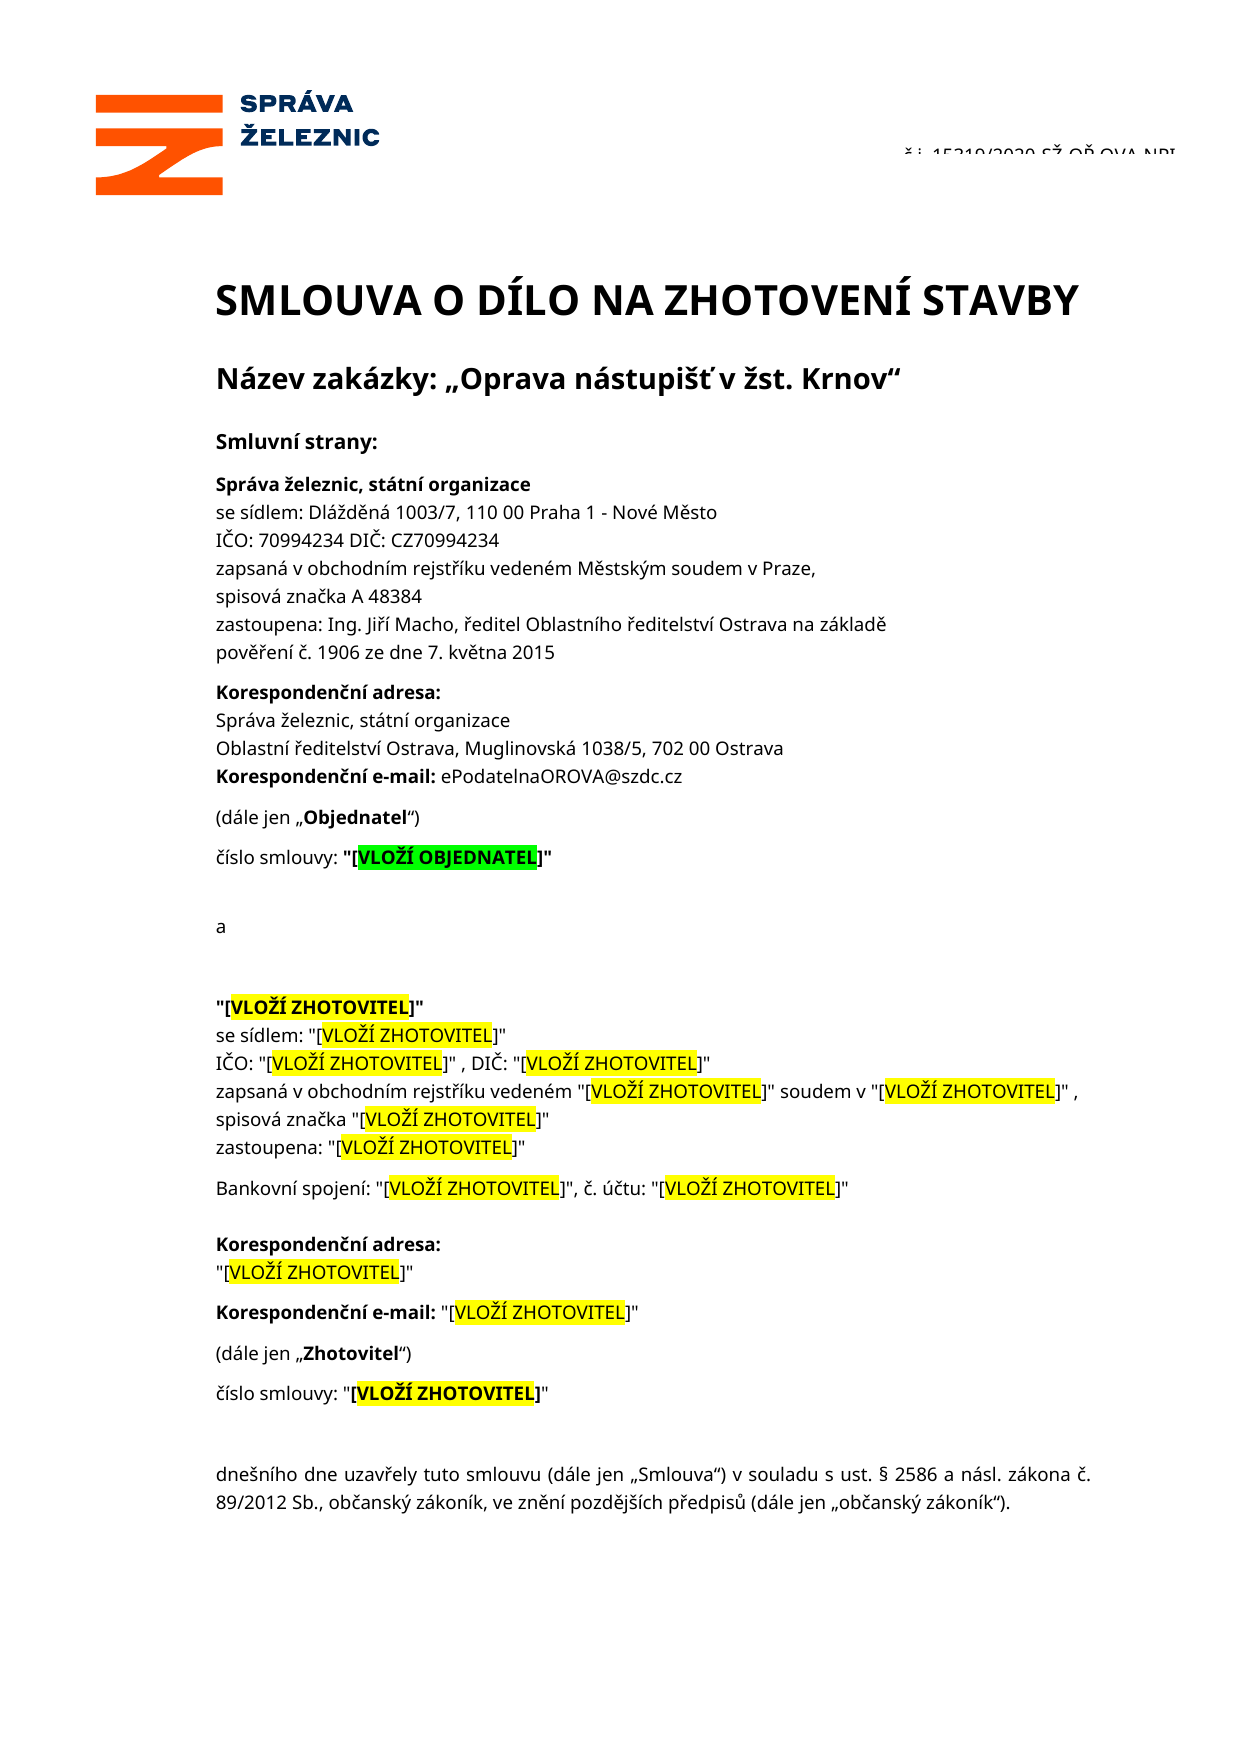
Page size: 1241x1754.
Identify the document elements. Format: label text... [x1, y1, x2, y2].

text číslo smlouvy: "[VLOŽÍ ZHOTOVITEL]" [534, 1381, 1093, 1406]
text spisová značka "[VLOŽÍ ZHOTOVITEL]" [216, 1106, 365, 1132]
text Korespondenční adresa: [216, 679, 1093, 705]
text se sídlem: Dlážděná 1003/7, 110 00 Praha 1 - Nové Město [216, 499, 1093, 524]
text zastoupena: Ing. Jiří Macho, ředitel Oblastního ředitelství Ostrava na základě [216, 611, 1093, 637]
text zastoupena: "[VLOŽÍ ZHOTOVITEL]" [512, 1134, 1093, 1160]
text Správa železnic, státní organizace [216, 708, 1093, 733]
text Smluvní strany: [216, 427, 1093, 456]
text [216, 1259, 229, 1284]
text Bankovní spojení: "[VLOŽÍ ZHOTOVITEL]", č. účtu: "[VLOŽÍ ZHOTOVITEL]" [835, 1175, 1093, 1200]
text Korespondenční e-mail: "[VLOŽÍ ZHOTOVITEL]" [216, 1299, 1093, 1325]
text (dále jen „Zhotovitel“) [216, 1340, 1093, 1366]
text Korespondenční e-mail: ePodatelnaOROVA@szdc.cz [216, 764, 1093, 789]
text Oblastní ředitelství Ostrava, Muglinovská 1038/5, 702 00 Ostrava [216, 736, 1093, 761]
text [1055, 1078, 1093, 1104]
text zapsaná v obchodním rejstříku vedeném "[VLOŽÍ ZHOTOVITEL]" soudem v "[VLOŽÍ ZHOTOVITEL]" , [216, 1078, 591, 1104]
text číslo smlouvy: "[VLOŽÍ OBJEDNATEL]" [537, 845, 1093, 870]
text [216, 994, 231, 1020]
text číslo smlouvy: "[VLOŽÍ ZHOTOVITEL]" [216, 1381, 357, 1406]
text Název zakázky: „Oprava nástupišť v žst. Krnov“ [216, 358, 1093, 398]
text (dále jen „Objednatel“) [216, 804, 1093, 830]
text pověření č. 1906 ze dne 7. května 2015 [216, 639, 1093, 664]
text Správa železnic, státní organizace [216, 471, 1093, 496]
text SMLOUVA O DÍLO NA ZHOTOVENÍ STAVBY [216, 271, 1093, 328]
text "[VLOŽÍ ZHOTOVITEL]" [399, 1259, 1093, 1284]
text Korespondenční adresa: [216, 1231, 1093, 1256]
text IČO: 70994234 DIČ: CZ70994234 [216, 527, 1093, 552]
text se sídlem: "[VLOŽÍ ZHOTOVITEL]" [216, 1022, 322, 1048]
text "[VLOŽÍ ZHOTOVITEL]" [409, 994, 1093, 1020]
text zapsaná v obchodním rejstříku vedeném Městským soudem v Praze, [216, 555, 1093, 581]
text zastoupena: "[VLOŽÍ ZHOTOVITEL]" [216, 1134, 341, 1160]
text se sídlem: "[VLOŽÍ ZHOTOVITEL]" [492, 1022, 1093, 1048]
text Bankovní spojení: "[VLOŽÍ ZHOTOVITEL]", č. účtu: "[VLOŽÍ ZHOTOVITEL]" [216, 1175, 389, 1200]
text číslo smlouvy: "[VLOŽÍ OBJEDNATEL]" [216, 845, 358, 870]
text spisová značka A 48384 [216, 583, 1093, 608]
text spisová značka "[VLOŽÍ ZHOTOVITEL]" [536, 1106, 1093, 1132]
text IČO: "[VLOŽÍ ZHOTOVITEL]" , DIČ: "[VLOŽÍ ZHOTOVITEL]" [697, 1050, 1093, 1076]
text dnešního dne uzavřely tuto smlouvu (dále jen „Smlouva“) v souladu s ust. § 2586 a násl. zákona č. 89/2012 Sb., občanský zákoník, ve znění pozdějších předpisů (dále jen „občanský zákoník“). [216, 1462, 1093, 1515]
text a [216, 913, 1093, 939]
